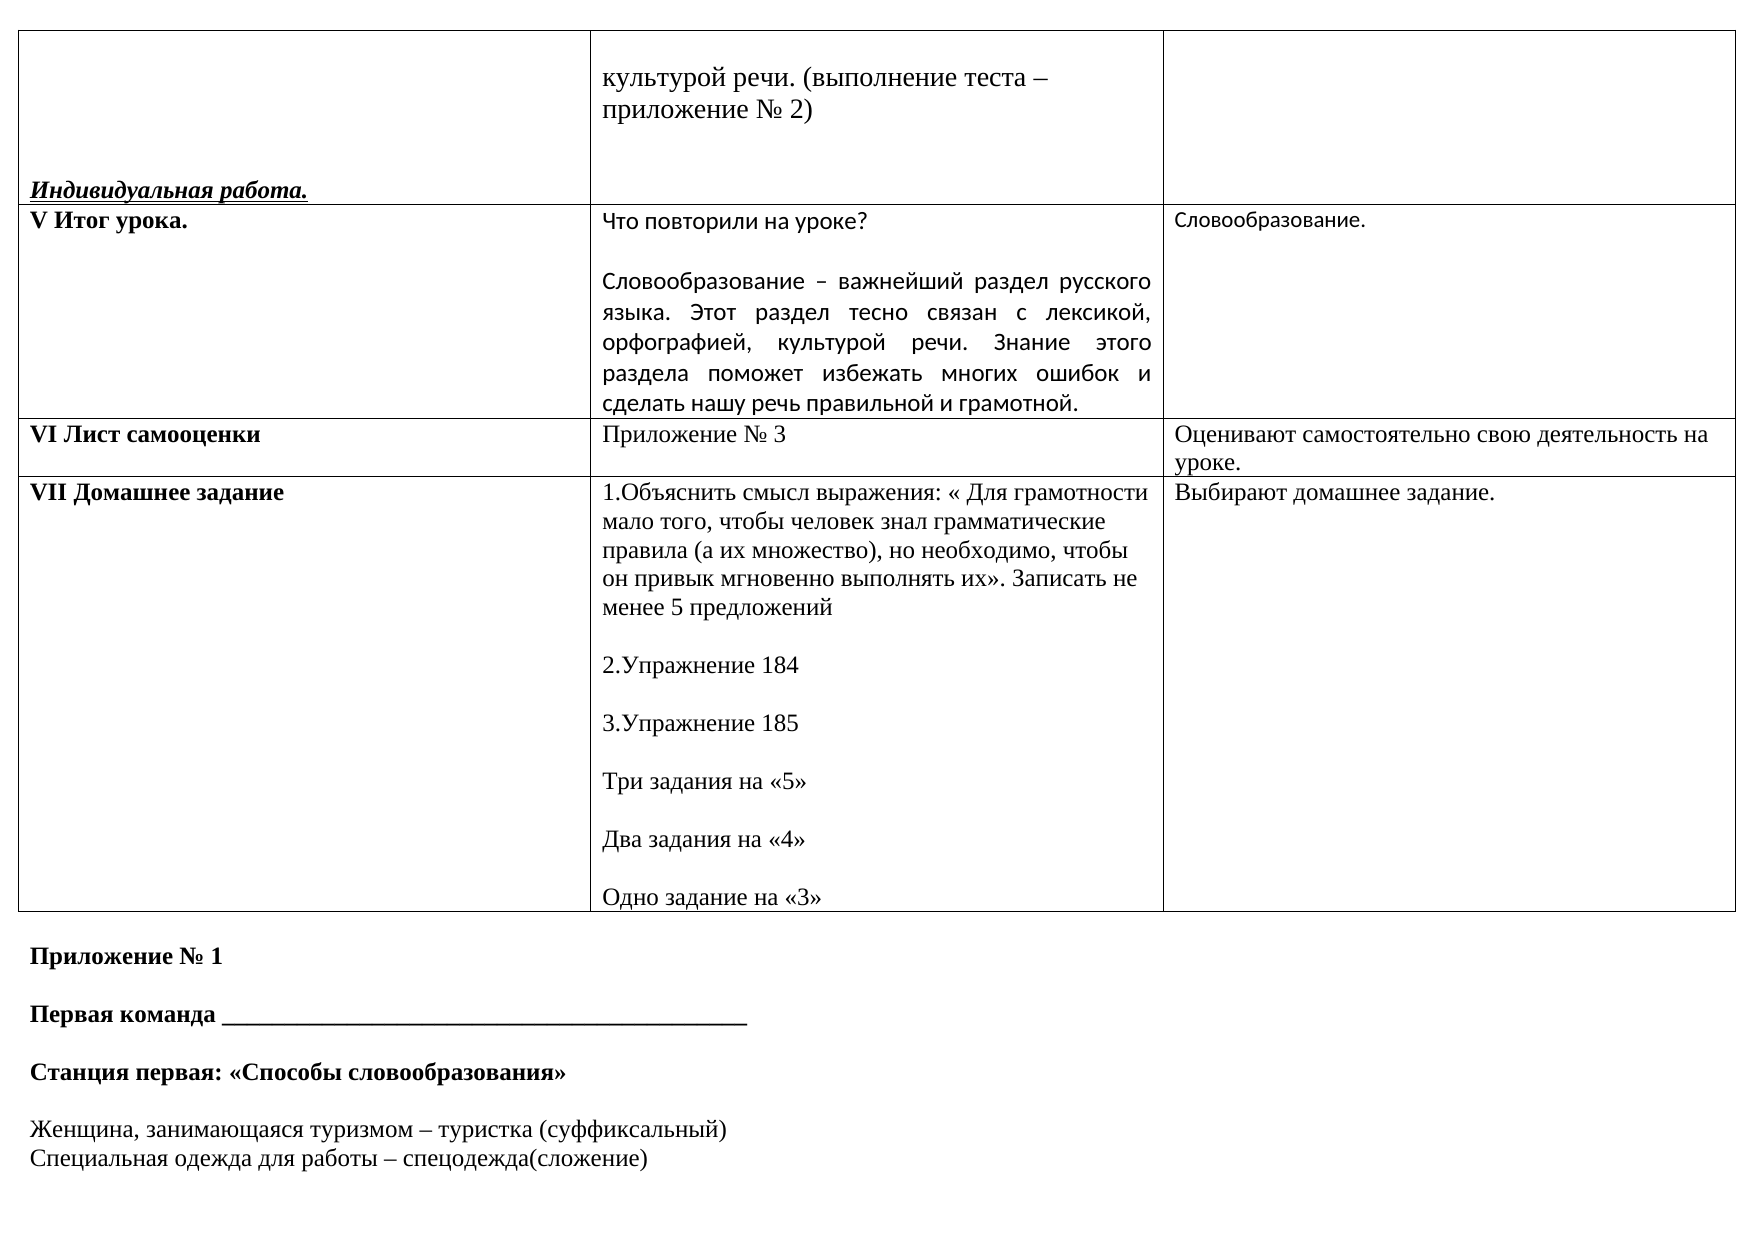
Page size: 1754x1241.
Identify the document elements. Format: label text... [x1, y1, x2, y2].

text Первая команда __________________________________________ [29, 1057, 1724, 1085]
table_cell Оценивают самостоятельно свою деятельность на уроке. [1164, 477, 1735, 534]
text Приложение № 1 [29, 999, 1724, 1027]
table_cell 1.Объяснить смысл выражения: « Для грамотности мало того, чтобы человек знал грамматические правила (а их множество), но необходимо, чтобы он привык мгновенно выполнять их». Записать не менее 5 предложений 2.Упражнение 184 3.Упражнение 185 Три задания на «5» Два задания на «4» Одно задание на «3» [591, 535, 1163, 968]
text Станция первая: «Способы словообразования» [29, 1114, 1724, 1143]
table_cell VII Домашнее задание [19, 535, 590, 968]
table_cell VI Лист самооценки [19, 477, 590, 534]
table_cell Выбирают домашнее задание. [1164, 535, 1735, 968]
table_cell Приложение № 3 [591, 477, 1163, 534]
table_cell Словообразование. [1164, 263, 1735, 476]
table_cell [19, 31, 590, 262]
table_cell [1164, 31, 1735, 262]
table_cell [591, 31, 1163, 262]
table_cell Что повторили на уроке? Словообразование – важнейший раздел русского языка. Этот раздел тесно связан с лексикой, орфографией, культурой речи. Знание этого раздела поможет избежать многих ошибок и сделать нашу речь правильной и грамотной. [591, 263, 1163, 476]
table_cell V Итог урока. [19, 263, 590, 476]
